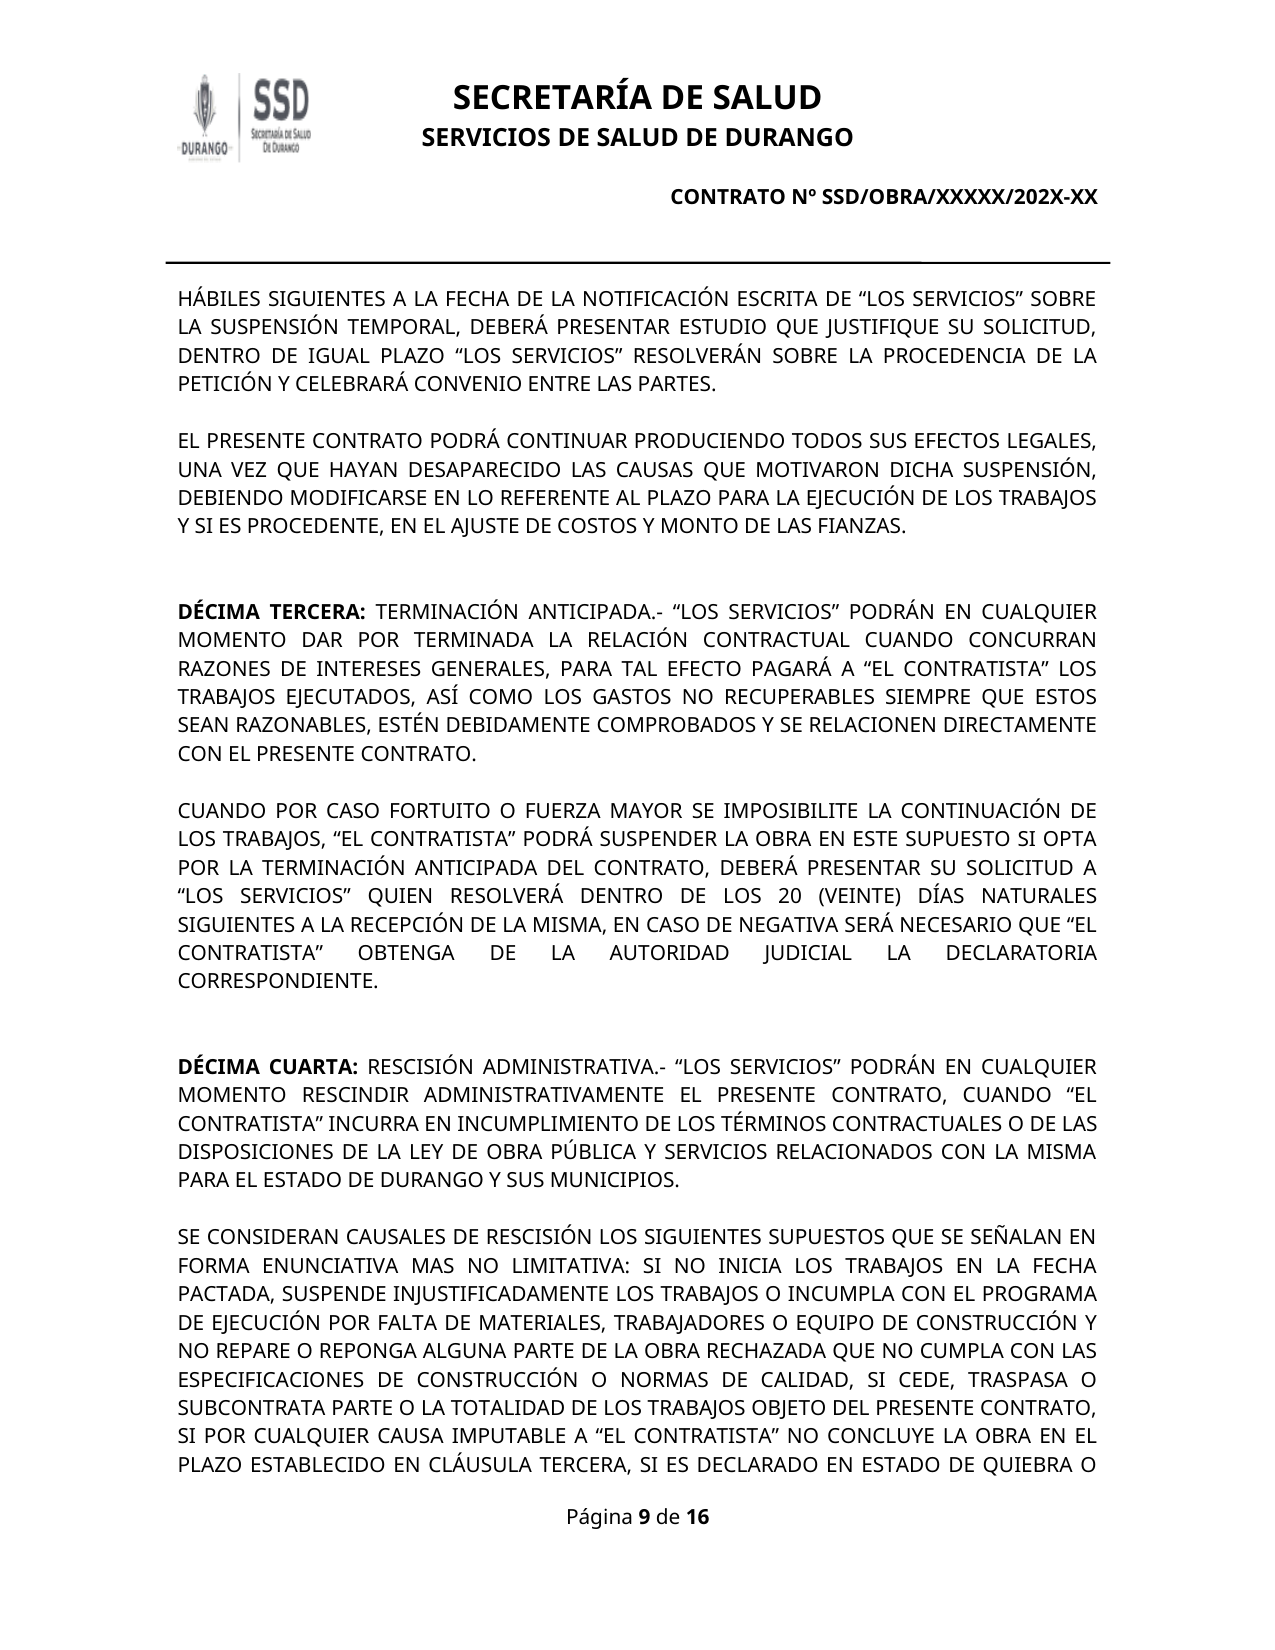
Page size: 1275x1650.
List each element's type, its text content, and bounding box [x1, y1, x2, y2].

text CUANDO POR CASO FORTUITO O FUERZA MAYOR SE IMPOSIBILITE LA CONTINUACIÓN DE LOS TRABAJOS, “EL CONTRATISTA” PODRÁ SUSPENDER LA OBRA EN ESTE SUPUESTO SI OPTA POR LA TERMINACIÓN ANTICIPADA DEL CONTRATO, DEBERÁ PRESENTAR SU SOLICITUD A “LOS SERVICIOS” QUIEN RESOLVERÁ DENTRO DE LOS 20 (VEINTE) DÍAS NATURALES SIGUIENTES A LA RECEPCIÓN DE LA MISMA, EN CASO DE NEGATIVA SERÁ NECESARIO QUE “EL CONTRATISTA” OBTENGA DE LA AUTORIDAD JUDICIAL LA DECLARATORIA CORRESPONDIENTE. [177, 796, 1098, 995]
text DÉCIMA TERCERA: TERMINACIÓN ANTICIPADA.- “LOS SERVICIOS” PODRÁN EN CUALQUIER MOMENTO DAR POR TERMINADA LA RELACIÓN CONTRACTUAL CUANDO CONCURRAN RAZONES DE INTERESES GENERALES, PARA TAL EFECTO PAGARÁ A “EL CONTRATISTA” LOS TRABAJOS EJECUTADOS, ASÍ COMO LOS GASTOS NO RECUPERABLES SIEMPRE QUE ESTOS SEAN RAZONABLES, ESTÉN DEBIDAMENTE COMPROBADOS Y SE RELACIONEN DIRECTAMENTE CON EL PRESENTE CONTRATO. [177, 597, 1098, 767]
picture [177, 73, 312, 165]
text DÉCIMA CUARTA: RESCISIÓN ADMINISTRATIVA.- “LOS SERVICIOS” PODRÁN EN CUALQUIER MOMENTO RESCINDIR ADMINISTRATIVAMENTE EL PRESENTE CONTRATO, CUANDO “EL CONTRATISTA” INCURRA EN INCUMPLIMIENTO DE LOS TÉRMINOS CONTRACTUALES O DE LAS DISPOSICIONES DE LA LEY DE OBRA PÚBLICA Y SERVICIOS RELACIONADOS CON LA MISMA PARA EL ESTADO DE DURANGO Y SUS MUNICIPIOS. [177, 1052, 1098, 1194]
text EL PRESENTE CONTRATO PODRÁ CONTINUAR PRODUCIENDO TODOS SUS EFECTOS LEGALES, UNA VEZ QUE HAYAN DESAPARECIDO LAS CAUSAS QUE MOTIVARON DICHA SUSPENSIÓN, DEBIENDO MODIFICARSE EN LO REFERENTE AL PLAZO PARA LA EJECUCIÓN DE LOS TRABAJOS Y SI ES PROCEDENTE, EN EL AJUSTE DE COSTOS Y MONTO DE LAS FIANZAS. [177, 426, 1098, 540]
